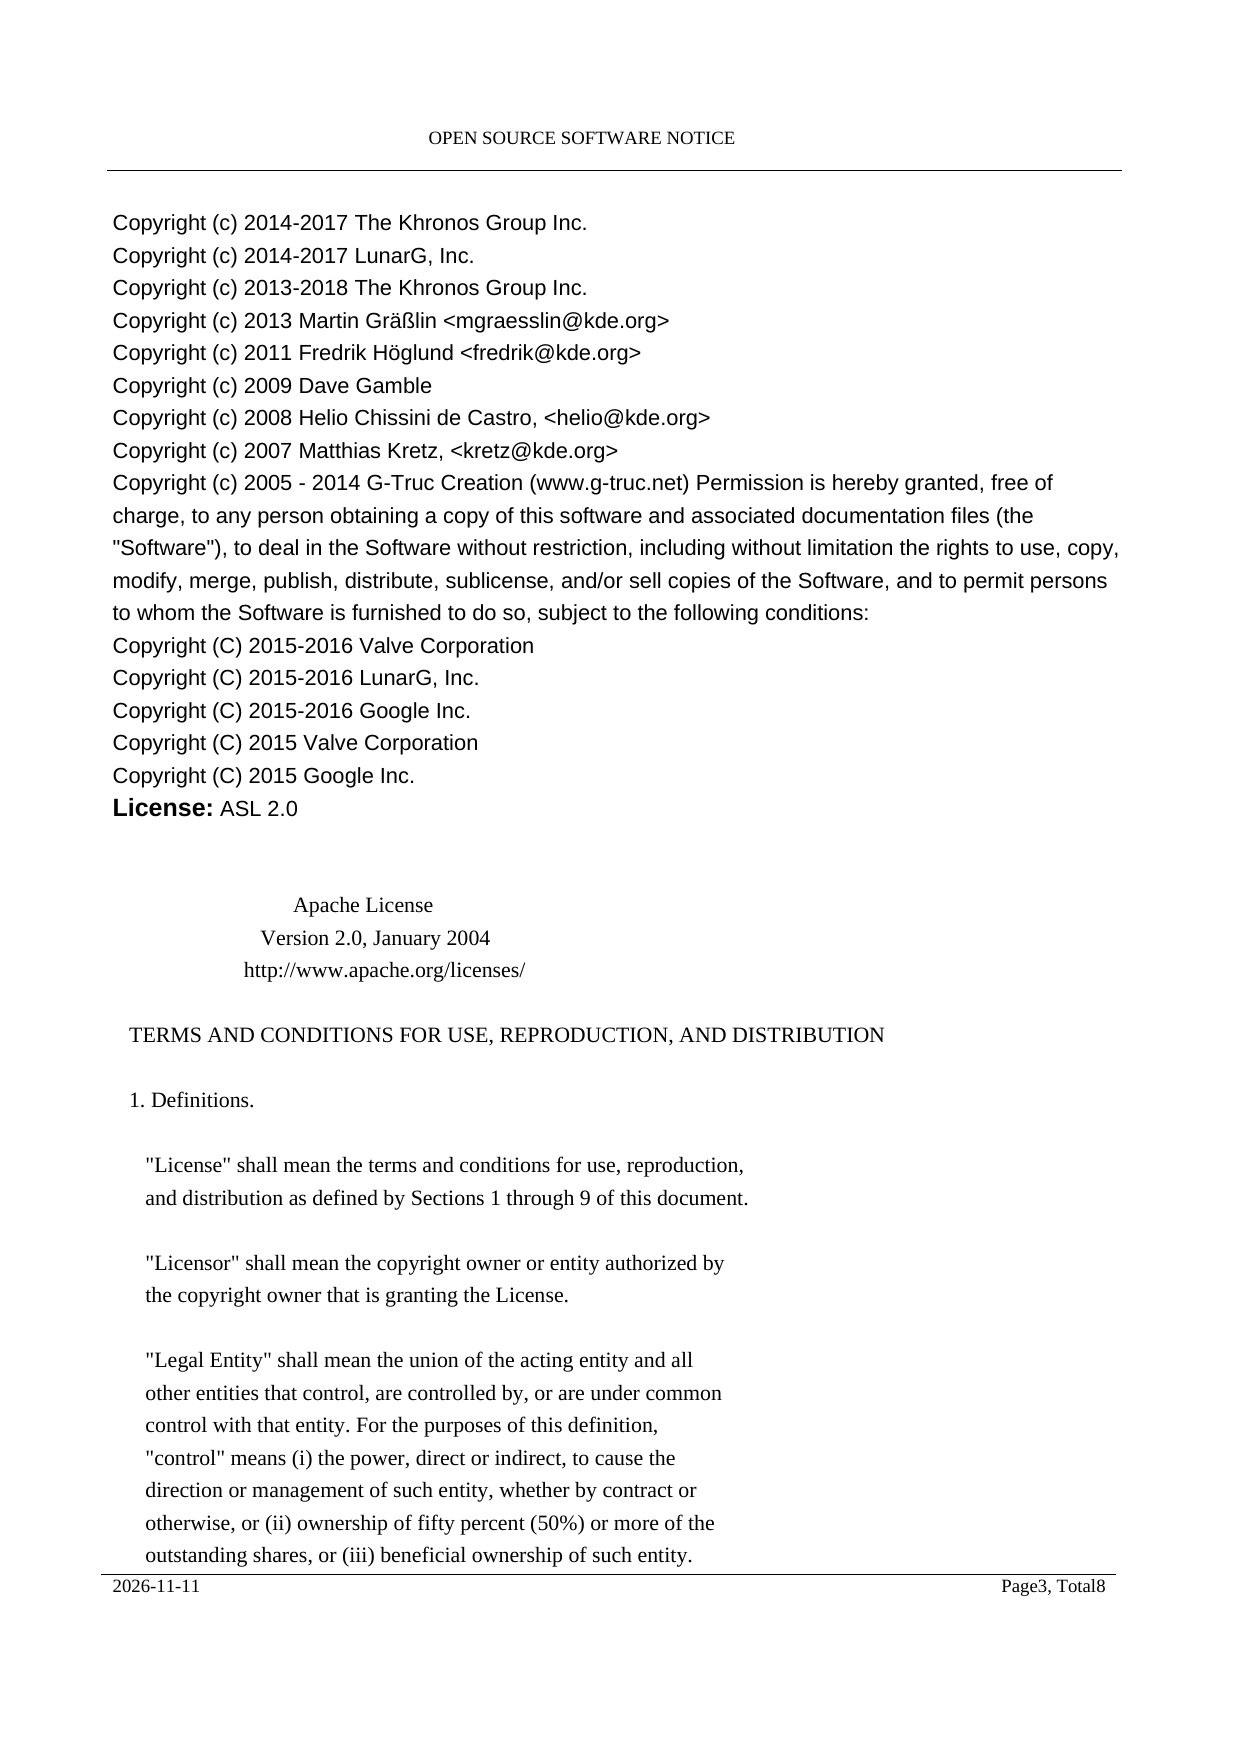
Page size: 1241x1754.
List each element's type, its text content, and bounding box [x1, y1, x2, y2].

text Copyright (C) 2015-2016 Google Inc. [112, 694, 1128, 726]
text Copyright (c) 2009 Dave Gamble [112, 369, 1128, 401]
text Copyright (c) 2014-2017 LunarG, Inc. [112, 239, 1128, 271]
text Copyright (c) 2014-2017 The Khronos Group Inc. [112, 206, 1128, 239]
text Copyright (c) 2005 - 2014 G-Truc Creation (www.g-truc.net) Permission is hereby granted, free of charge, to any person obtaining a copy of this software and associated documentation files (the "Software"), to deal in the Software without restriction, including without limitation the rights to use, copy, modify, merge, publish, distribute, sublicense, and/or sell copies of the Software, and to permit persons to whom the Software is furnished to do so, subject to the following conditions: [112, 466, 1128, 629]
text Copyright (c) 2013-2018 The Khronos Group Inc. [112, 271, 1128, 304]
text Copyright (C) 2015-2016 Valve Corporation [112, 629, 1128, 661]
text Copyright (C) 2015 Valve Corporation [112, 726, 1128, 759]
text Copyright (c) 2008 Helio Chissini de Castro, <helio@kde.org> [112, 401, 1128, 434]
text Copyright (c) 2011 Fredrik Höglund <fredrik@kde.org> [112, 336, 1128, 369]
text Copyright (c) 2007 Matthias Kretz, <kretz@kde.org> [112, 434, 1128, 466]
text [112, 791, 1128, 1571]
text Copyright (C) 2015 Google Inc. [112, 759, 1128, 791]
text Copyright (C) 2015-2016 LunarG, Inc. [112, 661, 1128, 694]
text Copyright (c) 2013 Martin Gräßlin <mgraesslin@kde.org> [112, 304, 1128, 336]
